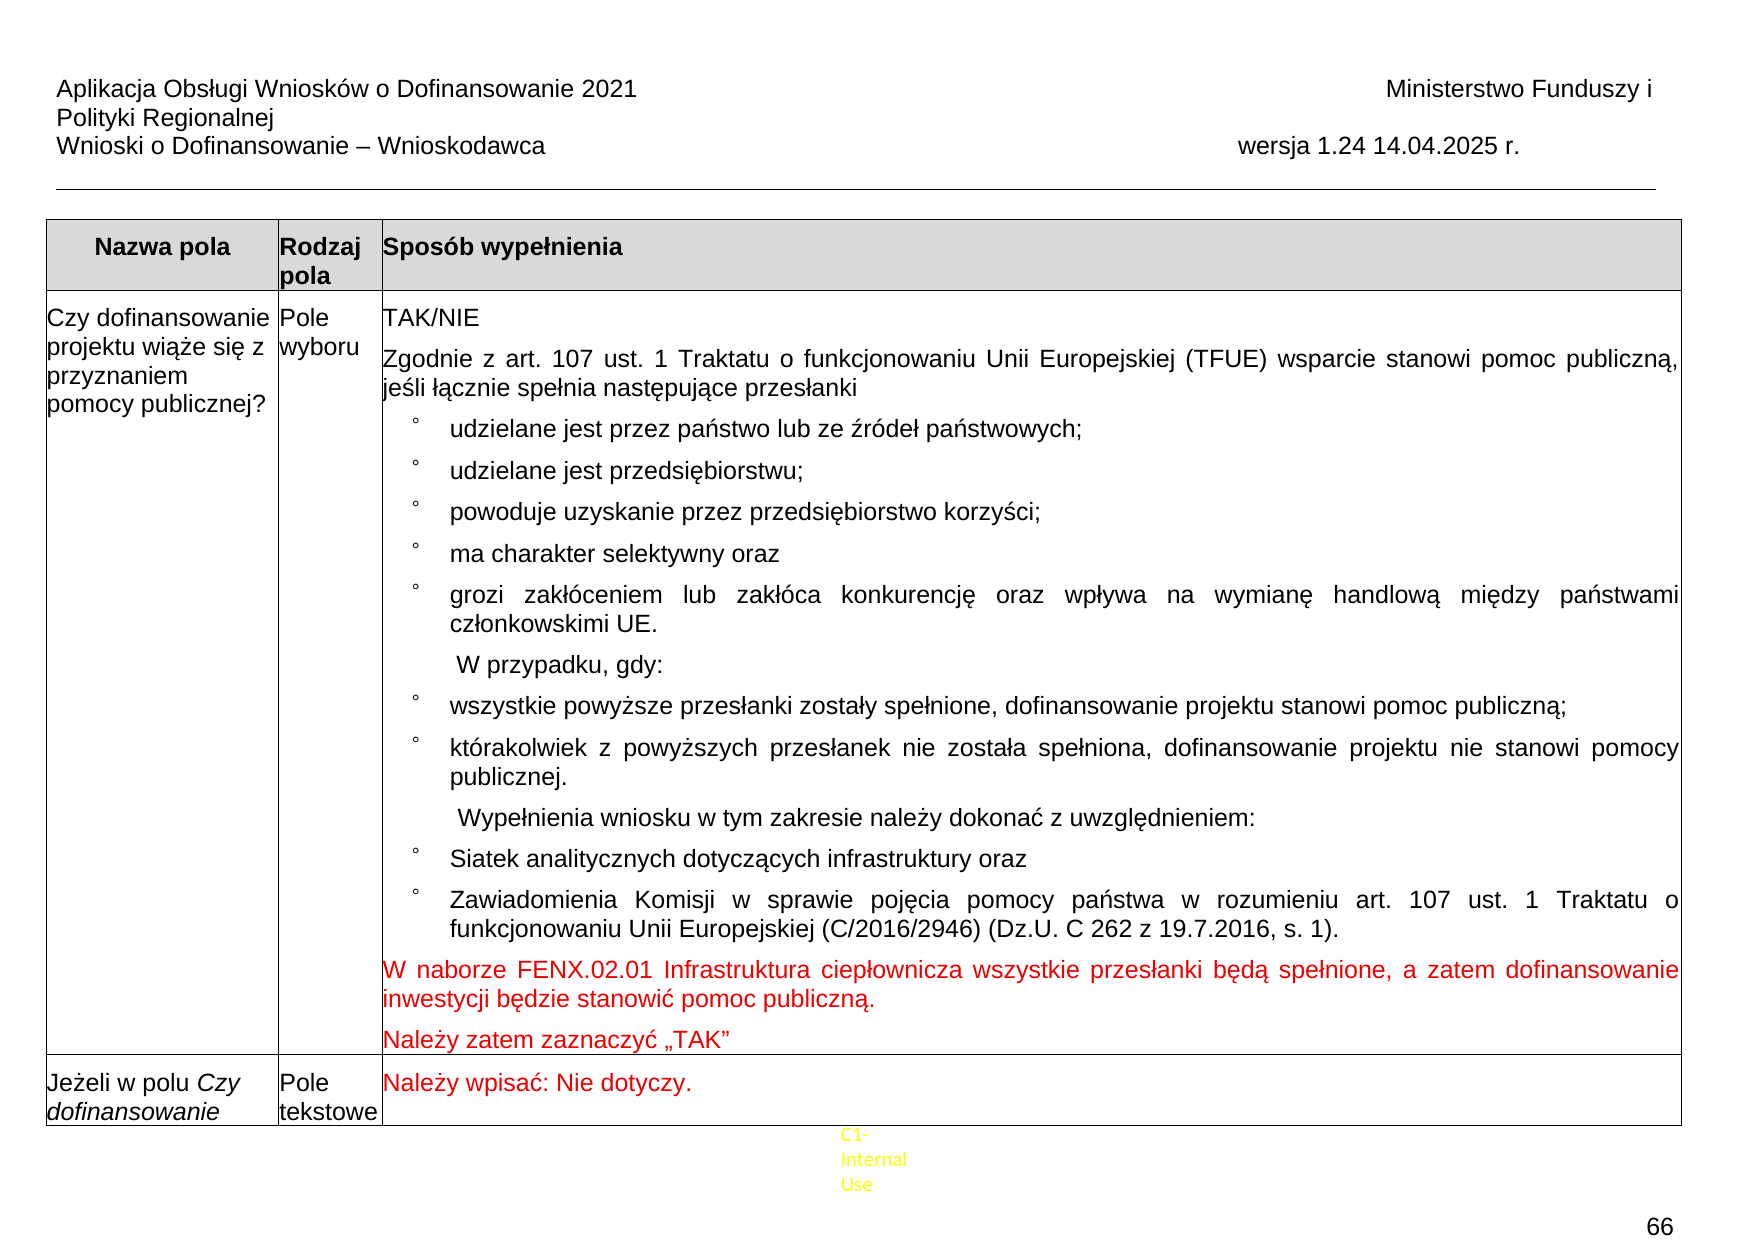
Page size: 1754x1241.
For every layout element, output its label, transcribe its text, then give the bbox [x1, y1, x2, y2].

table_cell Należy wpisać: Nie dotyczy. [383, 1055, 1681, 1125]
table_cell Czy dofinansowanie projektu wiąże się z przyznaniem pomocy publicznej? [47, 291, 278, 1054]
table_header Rodzaj pola [279, 220, 382, 290]
table_header Nazwa pola [47, 220, 278, 290]
table_header Sposób wypełnienia [383, 220, 1681, 290]
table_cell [47, 1055, 278, 1125]
table_cell TAK/NIE Zgodnie z art. 107 ust. 1 Traktatu o funkcjonowaniu Unii Europejskiej (TFUE) wsparcie stanowi pomoc publiczną, jeśli łącznie spełnia następujące przesłanki udzielane jest przez państwo lub ze źródeł państwowych; udzielane jest przedsiębiorstwu; powoduje uzyskanie przez przedsiębiorstwo korzyści; ma charakter selektywny oraz grozi zakłóceniem lub zakłóca konkurencję oraz wpływa na wymianę handlową między państwami członkowskimi UE. W przypadku, gdy: wszystkie powyższe przesłanki zostały spełnione, dofinansowanie projektu stanowi pomoc publiczną; którakolwiek z powyższych przesłanek nie została spełniona, dofinansowanie projektu nie stanowi pomocy publicznej. Wypełnienia wniosku w tym zakresie należy dokonać z uwzględnieniem: Siatek analitycznych dotyczących infrastruktury oraz Zawiadomienia Komisji w sprawie pojęcia pomocy państwa w rozumieniu art. 107 ust. 1 Traktatu o funkcjonowaniu Unii Europejskiej (C/2016/2946) (Dz.U. C 262 z 19.7.2016, s. 1). W naborze FENX.02.01 Infrastruktura ciepłownicza wszystkie przesłanki będą spełnione, a zatem dofinansowanie inwestycji będzie stanowić pomoc publiczną. Należy zatem zaznaczyć „TAK” [383, 291, 1681, 1054]
table_cell Pole tekstowe [279, 1055, 382, 1125]
table_cell Pole wyboru [279, 291, 382, 1054]
